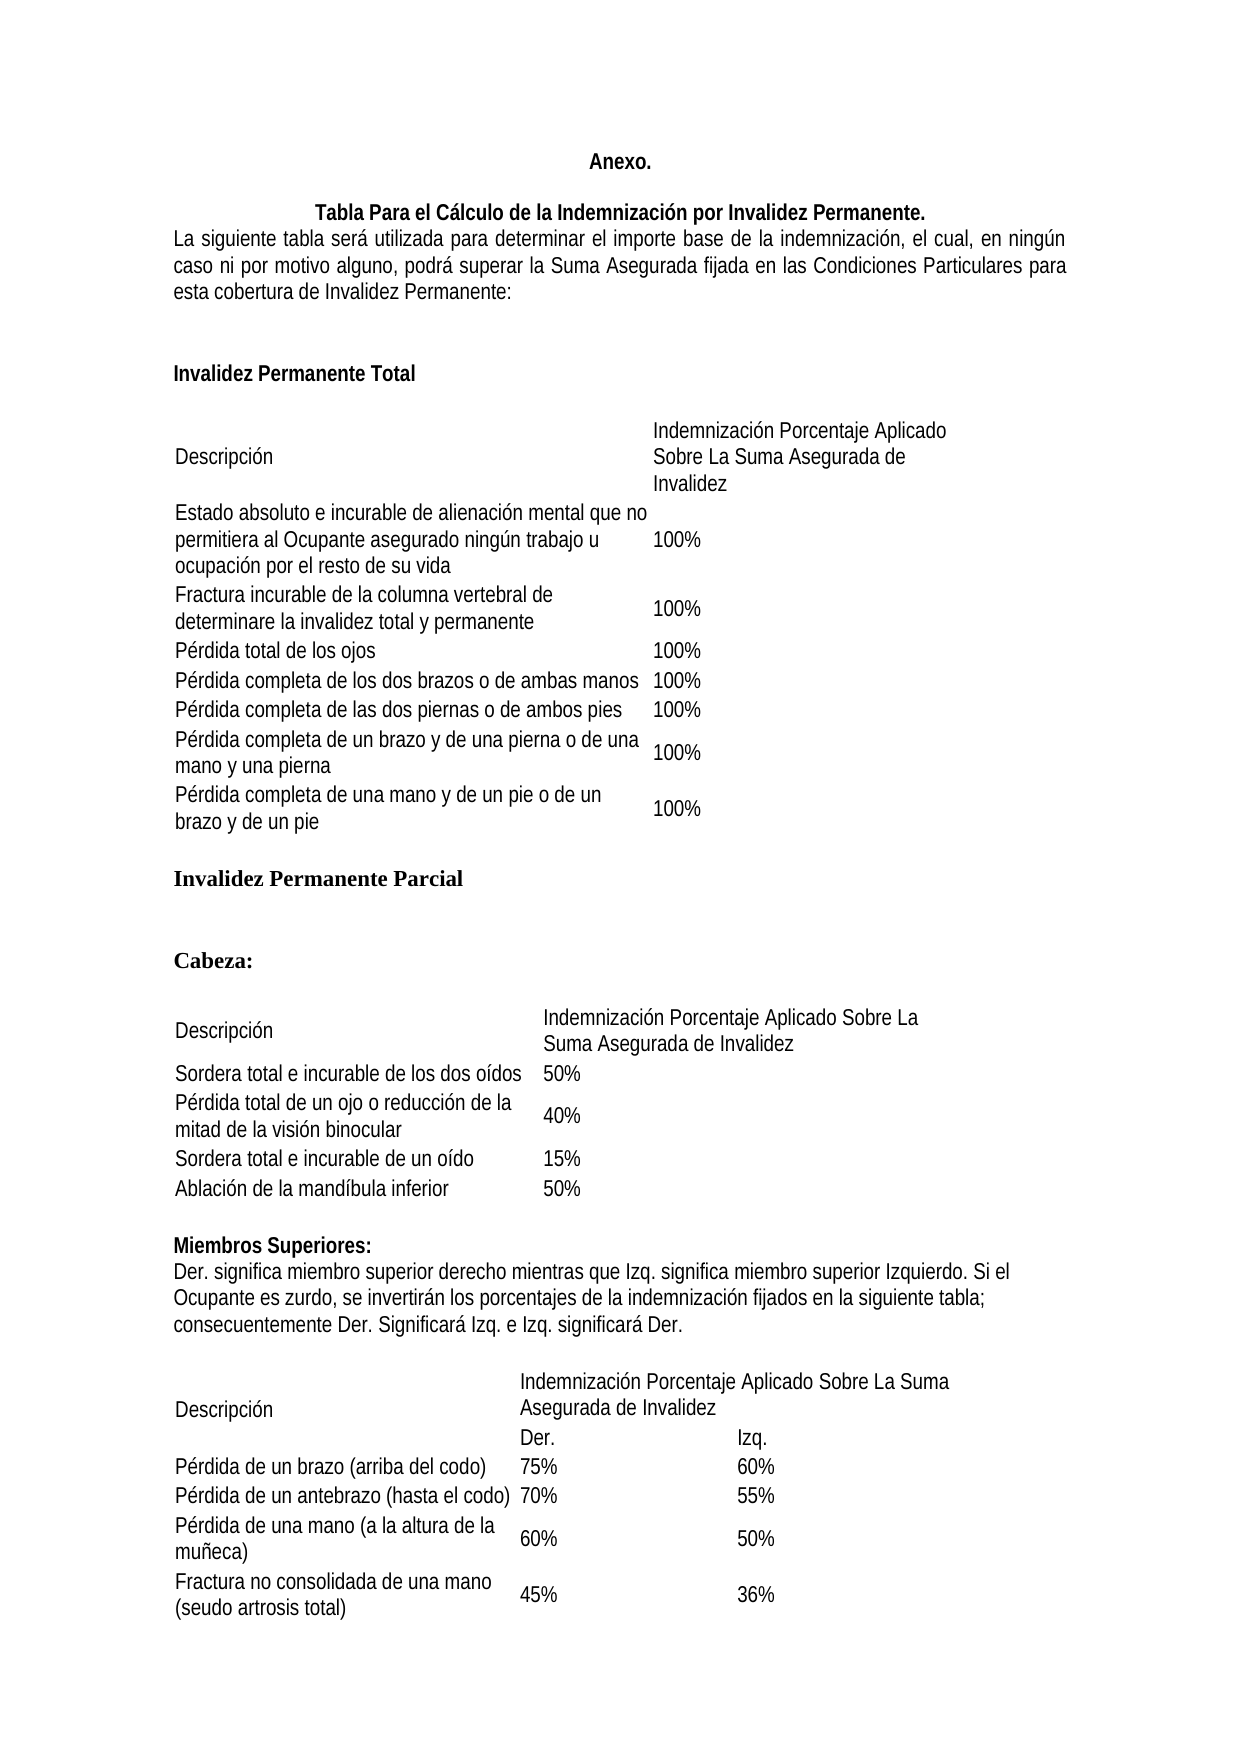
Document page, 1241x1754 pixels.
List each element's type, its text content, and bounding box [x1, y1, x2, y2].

table_cell 40% [541, 1088, 954, 1143]
table_cell Pérdida completa de las dos piernas o de ambos pies [173, 695, 651, 724]
table_cell Izq. [736, 1422, 954, 1451]
text Tabla Para el Cálculo de la Indemnización por Invalidez Permanente. [173, 199, 1067, 225]
table_cell Sordera total e incurable de los dos oídos [173, 1058, 541, 1088]
table_header Descripción [173, 415, 651, 498]
table_cell 100% [651, 724, 954, 780]
table_cell 15% [541, 1144, 954, 1173]
table_header Indemnización Porcentaje Aplicado Sobre La Suma Asegurada de Invalidez [541, 1002, 954, 1058]
table_header Descripción [173, 1002, 541, 1058]
table_cell 75% [518, 1451, 736, 1481]
text Cabeza: [173, 920, 1067, 973]
text Invalidez Permanente Parcial [173, 865, 1067, 891]
table_cell 55% [736, 1481, 954, 1510]
table_cell Pérdida total de un ojo o reducción de la mitad de la visión binocular [173, 1088, 541, 1143]
table_cell 100% [651, 580, 954, 636]
table_cell 100% [651, 695, 954, 724]
table_cell Pérdida total de los ojos [173, 636, 651, 665]
text Anexo. [173, 148, 1067, 174]
table_cell 60% [518, 1510, 736, 1566]
table_cell 50% [541, 1058, 954, 1088]
table_cell Fractura no consolidada de una mano (seudo artrosis total) [173, 1566, 518, 1622]
table_cell 100% [651, 498, 954, 580]
table_cell Pérdida completa de una mano y de un pie o de un brazo y de un pie [173, 780, 651, 836]
table_cell Pérdida completa de un brazo y de una pierna o de una mano y una pierna [173, 724, 651, 780]
table_cell 60% [736, 1451, 954, 1481]
table_cell Der. [518, 1422, 736, 1451]
text La siguiente tabla será utilizada para determinar el importe base de la indemnización, el cual, en ningún caso ni por motivo alguno, podrá superar la Suma Asegurada fijada en las Condiciones Particulares para esta cobertura de Invalidez Permanente: [173, 225, 1067, 304]
table_cell 100% [651, 780, 954, 836]
table_cell 70% [518, 1481, 736, 1510]
table_cell Sordera total e incurable de un oído [173, 1144, 541, 1173]
table_cell 100% [651, 665, 954, 694]
table_cell 45% [518, 1566, 736, 1622]
table_cell 36% [736, 1566, 954, 1622]
table_cell Ablación de la mandíbula inferior [173, 1173, 541, 1202]
text Invalidez Permanente Total [173, 360, 1067, 386]
table_cell Estado absoluto e incurable de alienación mental que no permitiera al Ocupante asegurado ningún trabajo u ocupación por el resto de su vida [173, 498, 651, 580]
table_header Indemnización Porcentaje Aplicado Sobre La Suma Asegurada de Invalidez [518, 1366, 954, 1422]
table_cell 100% [651, 636, 954, 665]
table_header Indemnización Porcentaje Aplicado Sobre La Suma Asegurada de Invalidez [651, 415, 954, 498]
text Miembros Superiores: Der. significa miembro superior derecho mientras que Izq. significa miembro superior Izquierdo. Si el Ocupante es zurdo, se invertirán los porcentajes de la indemnización fijados en la siguiente tabla; consecuentemente Der. Significará Izq. e Izq. significará Der. [173, 1232, 1067, 1337]
table_cell Pérdida de una mano (a la altura de la muñeca) [173, 1510, 518, 1566]
table_cell Pérdida de un brazo (arriba del codo) [173, 1451, 518, 1481]
table_cell Fractura incurable de la columna vertebral de determinare la invalidez total y permanente [173, 580, 651, 636]
table_cell 50% [736, 1510, 954, 1566]
table_header Descripción [173, 1366, 518, 1451]
table_cell Pérdida de un antebrazo (hasta el codo) [173, 1481, 518, 1510]
table_cell Pérdida completa de los dos brazos o de ambas manos [173, 665, 651, 694]
table_cell 50% [541, 1173, 954, 1202]
